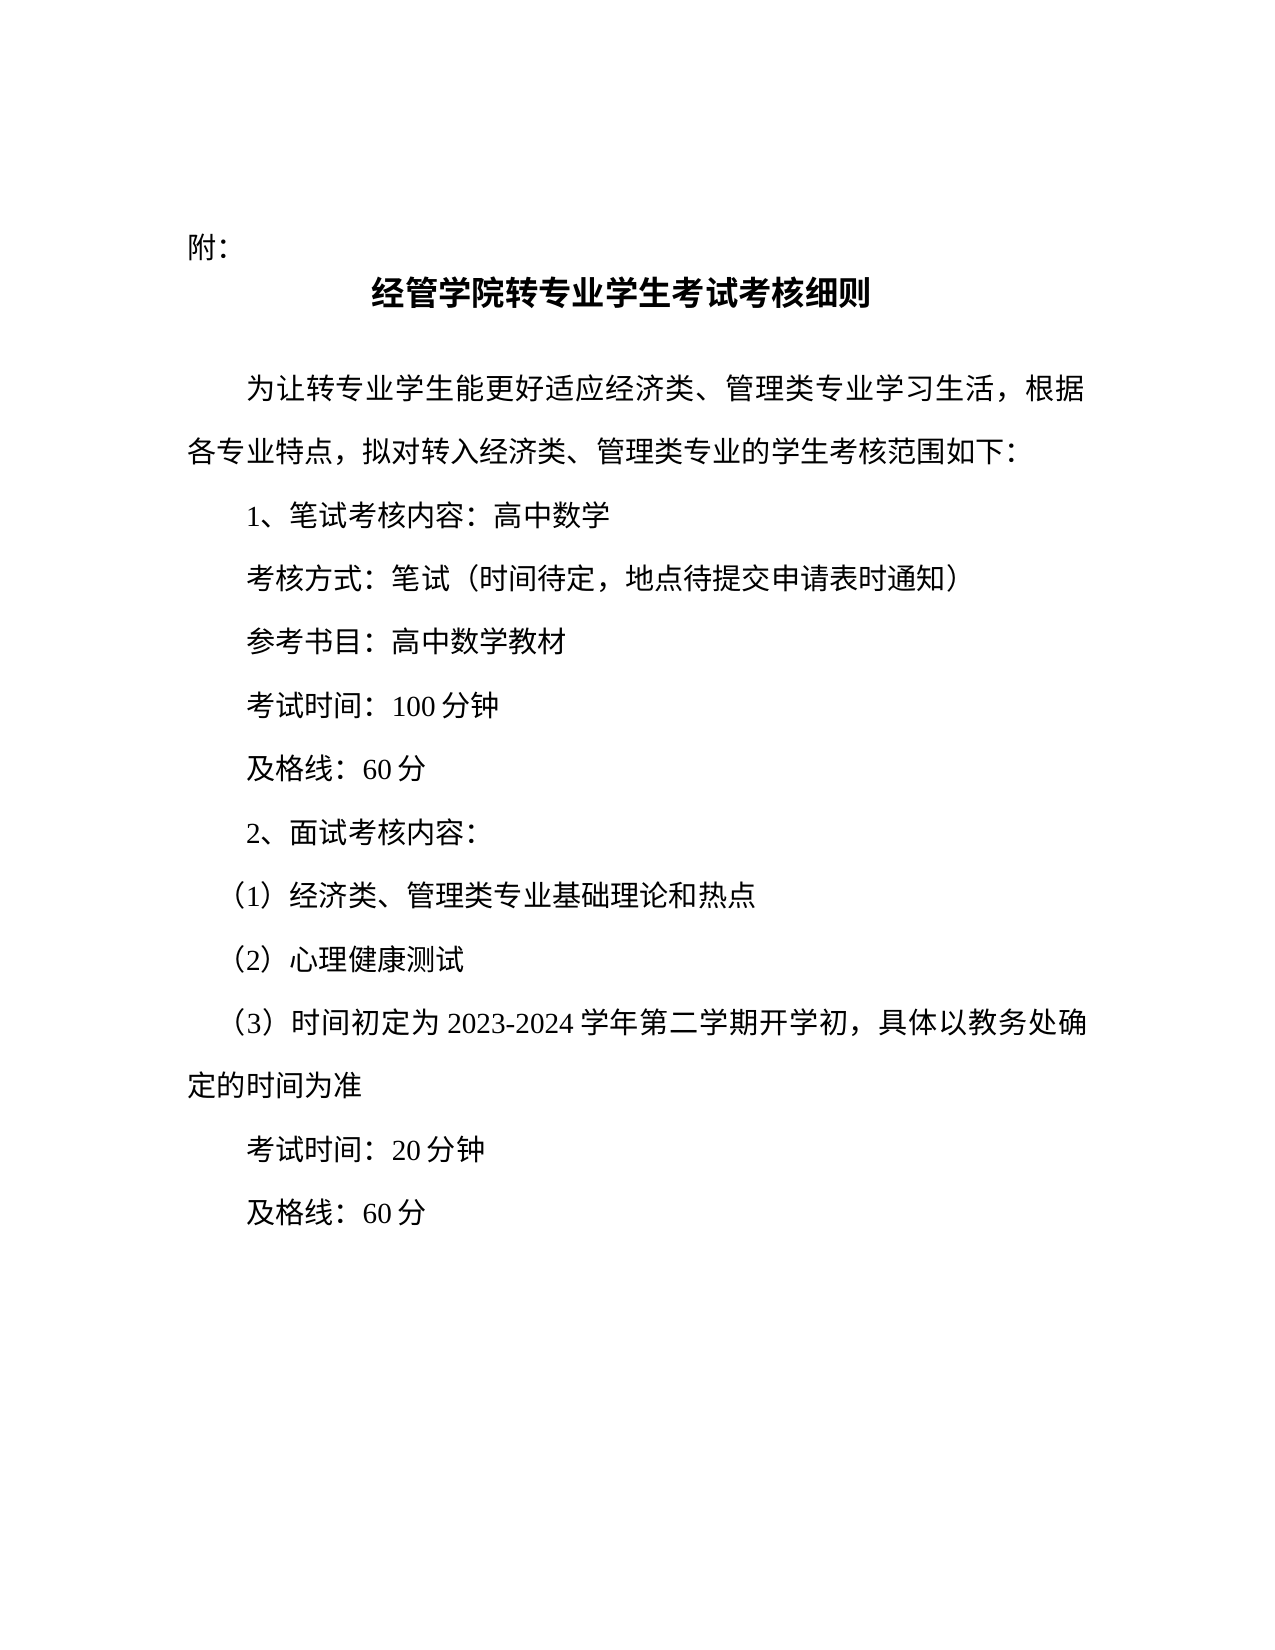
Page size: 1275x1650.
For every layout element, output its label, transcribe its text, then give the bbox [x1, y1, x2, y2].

text 经管学院转专业学生考试考核细则 [187, 267, 1087, 315]
text （2）心理健康测试 [187, 936, 1087, 978]
text 为让转专业学生能更好适应经济类、管理类专业学习生活，根据各专业特点，拟对转入经济类、管理类专业的学生考核范围如下： [187, 365, 1087, 471]
text 及格线：60分 [187, 1190, 1087, 1232]
text 1、笔试考核内容：高中数学 [187, 492, 1087, 534]
text 2、面试考核内容： [187, 809, 1087, 852]
text （3）时间初定为2023-2024学年第二学期开学初，具体以教务处确定的时间为准 [187, 999, 1087, 1105]
text 考试时间：20分钟 [187, 1126, 1087, 1169]
text 考试时间：100分钟 [187, 682, 1087, 725]
text 考核方式：笔试（时间待定，地点待提交申请表时通知） [187, 556, 1087, 598]
text 附： [187, 224, 1087, 267]
text 及格线：60分 [187, 746, 1087, 788]
text 参考书目：高中数学教材 [187, 619, 1087, 661]
text （1）经济类、管理类专业基础理论和热点 [187, 873, 1087, 915]
